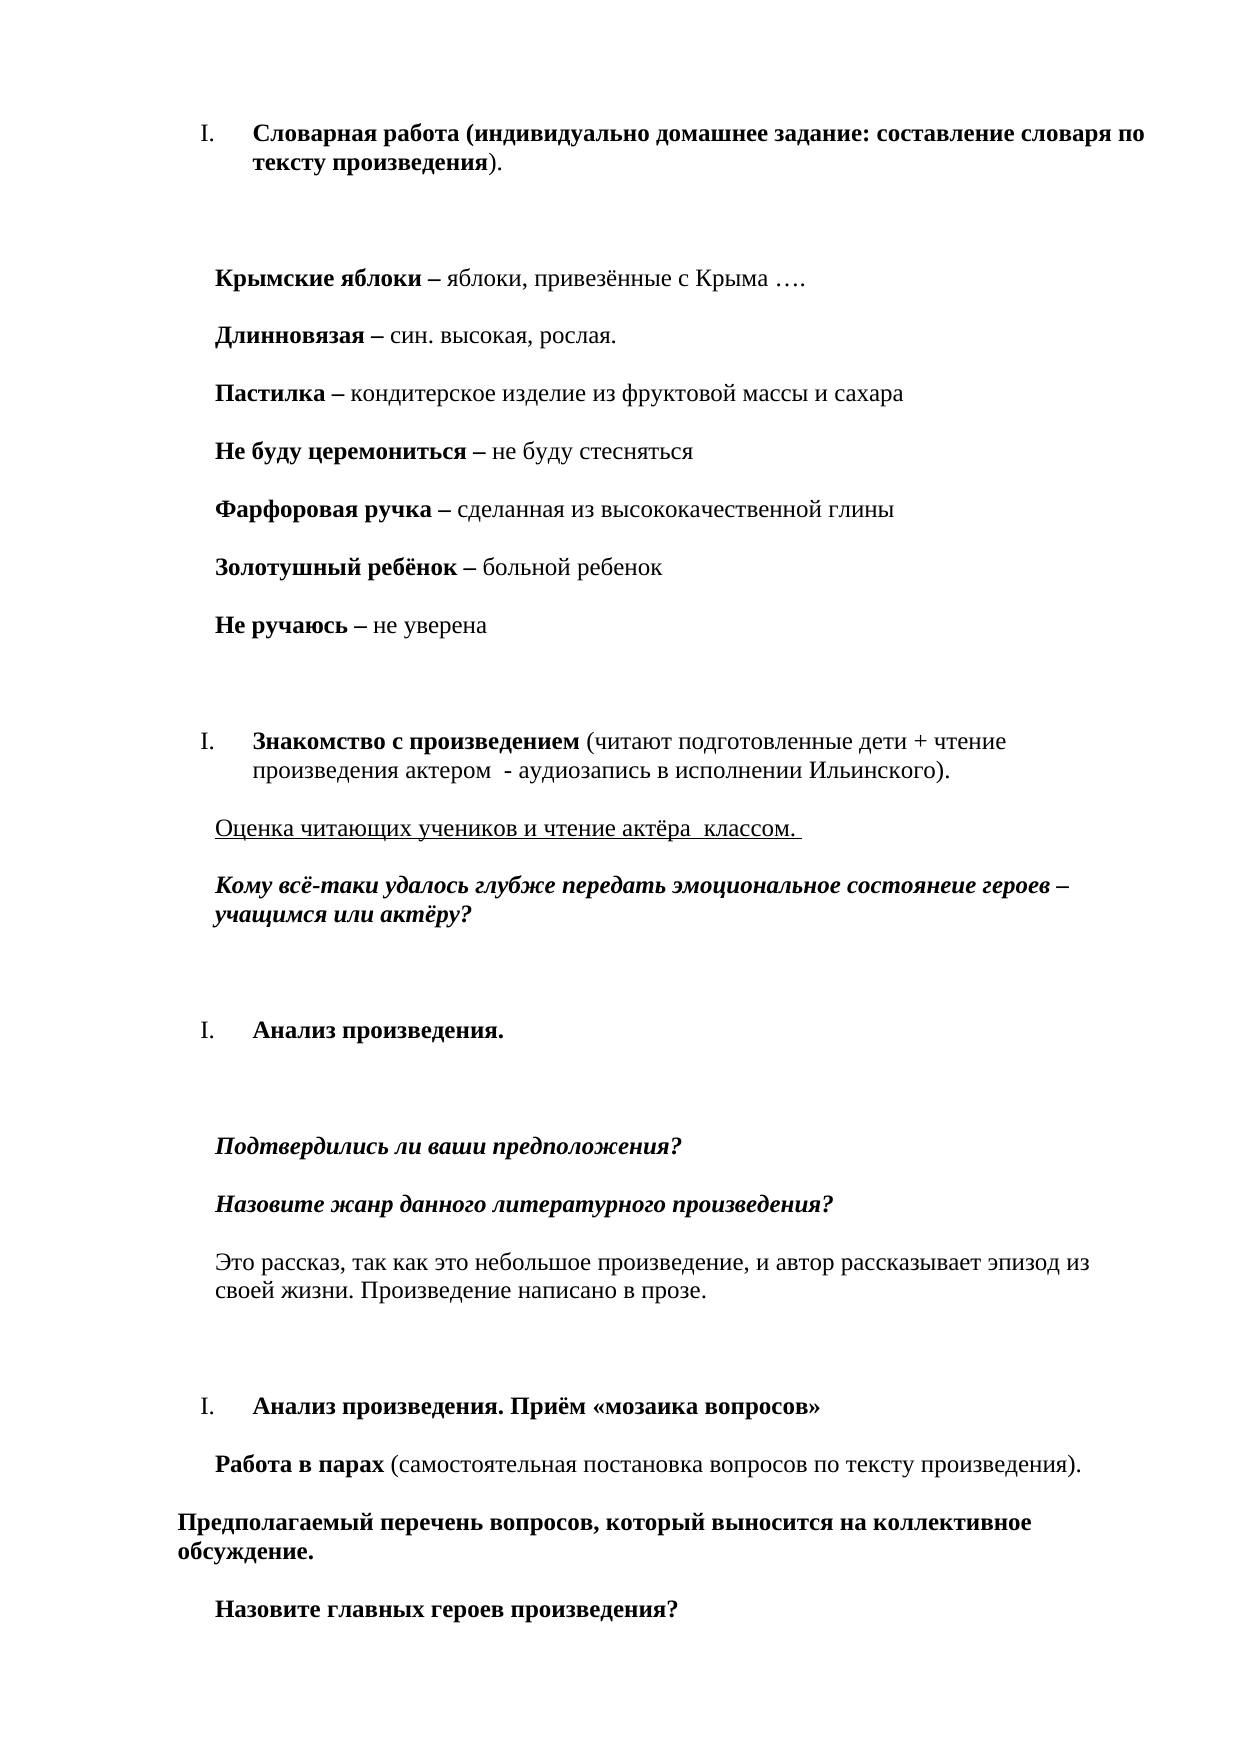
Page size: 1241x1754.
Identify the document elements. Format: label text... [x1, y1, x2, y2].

text Назовите главных героев произведения? [215, 1594, 1152, 1623]
text Предполагаемый перечень вопросов, который выносится на коллективное обсуждение. [177, 1507, 1152, 1565]
text Работа в парах (самостоятельная постановка вопросов по тексту произведения). [177, 1449, 1152, 1478]
list Анализ произведения. Приём «мозаика вопросов» [215, 1391, 1152, 1420]
list Знакомство с произведением (читают подготовленные дети + чтение произведения актером - аудиозапись в исполнении Ильинского). [215, 726, 1152, 783]
text Не буду церемониться – не буду стесняться [215, 436, 1152, 465]
text Длинновязая – син. высокая, рослая. [215, 321, 1152, 349]
text Кому всё-таки удалось глубже передать эмоциональное состоянеие героев –учащимся или актёру? [215, 871, 1152, 928]
text Подтвердились ли ваши предположения? [215, 1131, 1152, 1160]
text Пастилка – кондитерское изделие из фруктовой массы и сахара [215, 378, 1152, 407]
list Словарная работа (индивидуально домашнее задание: составление словаря по тексту произведения). [215, 118, 1152, 176]
text Оценка читающих учеников и чтение актёра классом. [215, 813, 1152, 841]
list Анализ произведения. [215, 1015, 1152, 1044]
text Фарфоровая ручка – сделанная из высококачественной глины [215, 494, 1152, 523]
text Крымские яблоки – яблоки, привезённые с Крыма …. [215, 263, 1152, 291]
text Это рассказ, так как это небольшое произведение, и автор рассказывает эпизод из своей жизни. Произведение написано в прозе. [215, 1247, 1152, 1304]
text Не ручаюсь – не уверена [215, 610, 1152, 639]
text Золотушный ребёнок – больной ребенок [215, 552, 1152, 581]
text Назовите жанр данного литературного произведения? [215, 1189, 1152, 1218]
